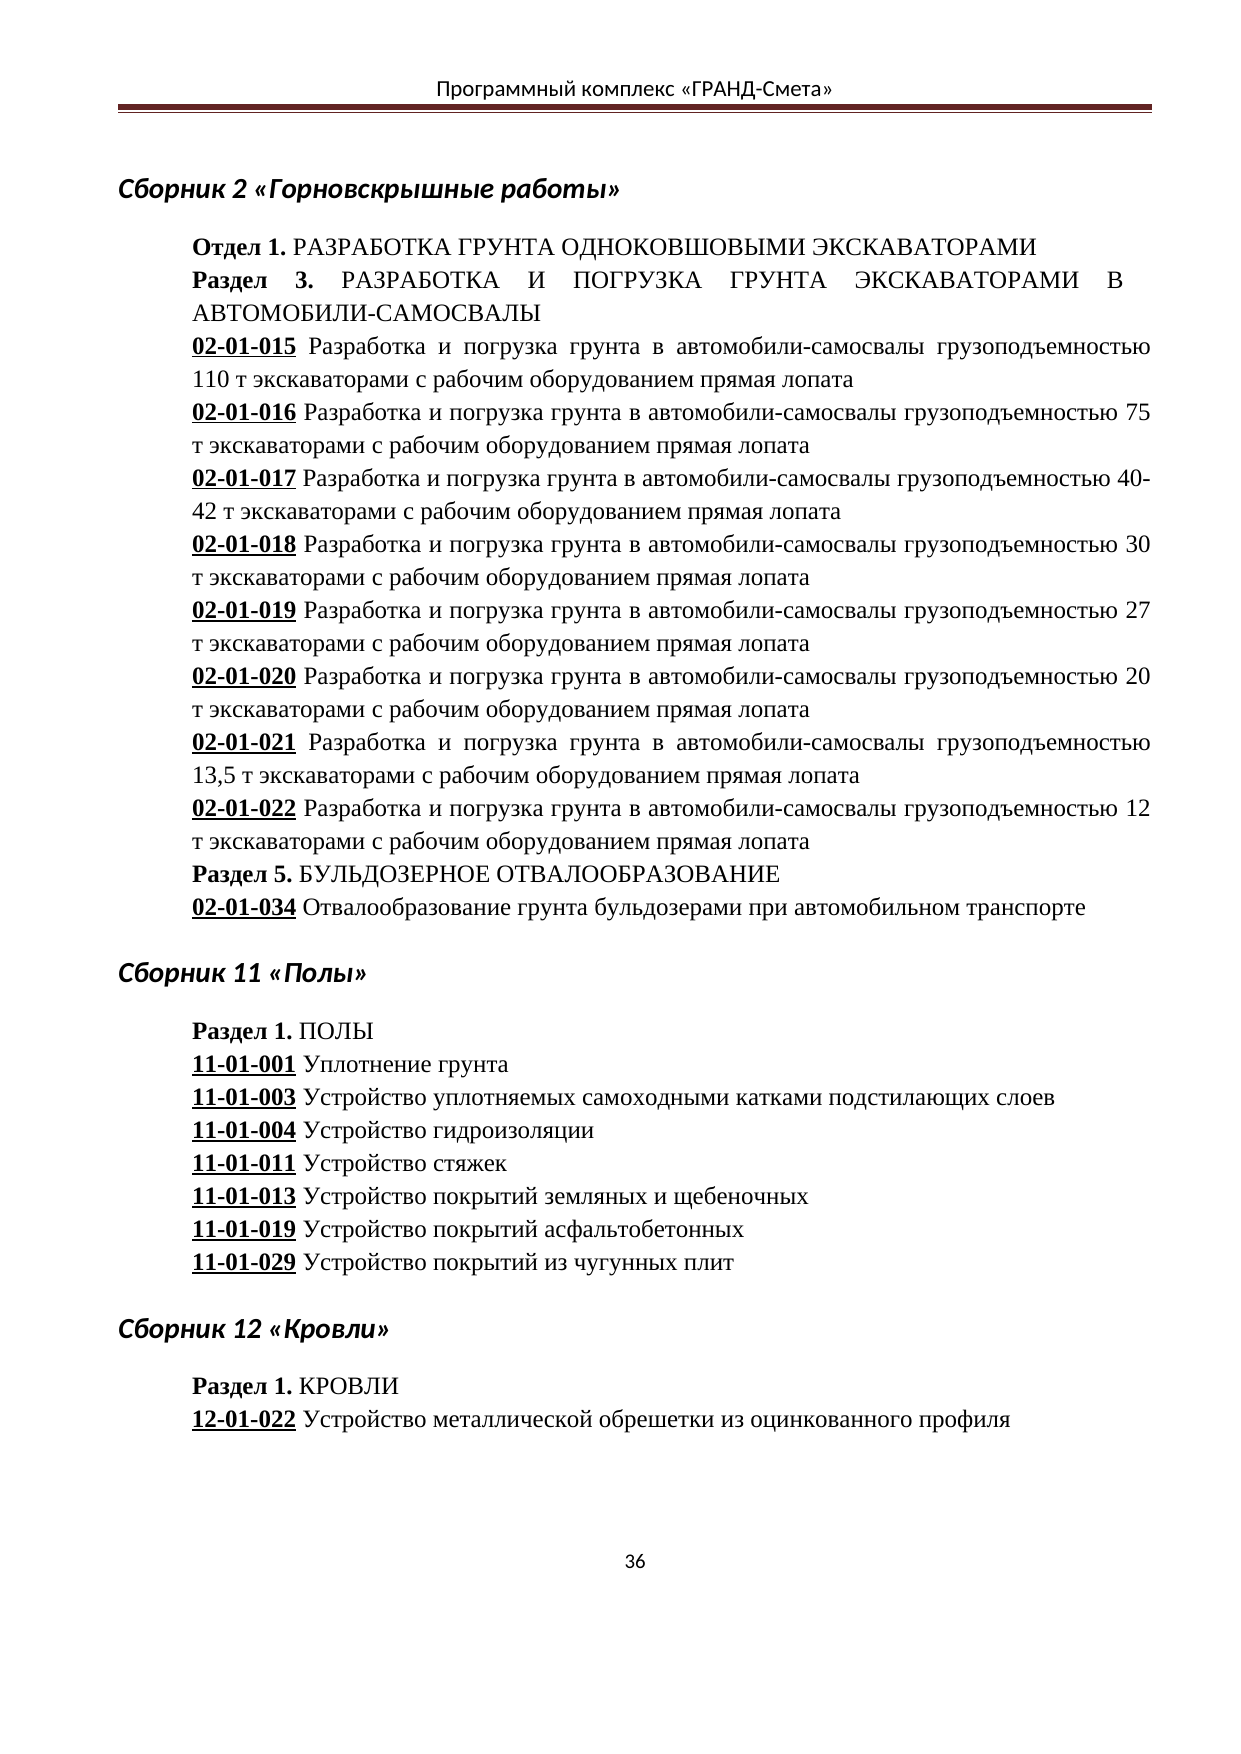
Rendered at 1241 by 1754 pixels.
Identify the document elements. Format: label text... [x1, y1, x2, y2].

text 02-01-017 Разработка и погрузка грунта в автомобили-самосвалы грузоподъемностью 40-42 т экскаваторами с рабочим оборудованием прямая лопата [192, 463, 1152, 525]
text Раздел 1. ПОЛЫ [192, 1016, 1152, 1045]
subtitle Сборник 12 «Кровли» [118, 1310, 1152, 1345]
text 11-01-003 Устройство уплотняемых самоходными катками подстилающих слоев [192, 1082, 1152, 1111]
text 02-01-018 Разработка и погрузка грунта в автомобили-самосвалы грузоподъемностью 30 т экскаваторами с рабочим оборудованием прямая лопата [192, 529, 1152, 591]
text 11-01-019 Устройство покрытий асфальтобетонных [192, 1214, 1152, 1243]
text Раздел 3. РАЗРАБОТКА И ПОГРУЗКА ГРУНТА ЭКСКАВАТОРАМИ В АВТОМОБИЛИ-САМОСВАЛЫ [118, 265, 1152, 327]
text 11-01-011 Устройство стяжек [192, 1148, 1152, 1177]
text 02-01-022 Разработка и погрузка грунта в автомобили-самосвалы грузоподъемностью 12 т экскаваторами с рабочим оборудованием прямая лопата [192, 793, 1152, 855]
text Раздел 5. БУЛЬДОЗЕРНОЕ ОТВАЛООБРАЗОВАНИЕ [192, 859, 1152, 888]
text 02-01-016 Разработка и погрузка грунта в автомобили-самосвалы грузоподъемностью 75 т экскаваторами с рабочим оборудованием прямая лопата [192, 397, 1152, 459]
text Раздел 1. КРОВЛИ [118, 1371, 1152, 1400]
text 02-01-020 Разработка и погрузка грунта в автомобили-самосвалы грузоподъемностью 20 т экскаваторами с рабочим оборудованием прямая лопата [192, 661, 1152, 723]
text 02-01-019 Разработка и погрузка грунта в автомобили-самосвалы грузоподъемностью 27 т экскаваторами с рабочим оборудованием прямая лопата [192, 595, 1152, 657]
subtitle Сборник 2 «Горновскрышные работы» [118, 170, 1152, 206]
subtitle Сборник 11 «Полы» [118, 954, 1152, 990]
text 02-01-034 Отвалообразование грунта бульдозерами при автомобильном транспорте [192, 892, 1152, 921]
text 02-01-021 Разработка и погрузка грунта в автомобили-самосвалы грузоподъемностью 13,5 т экскаваторами с рабочим оборудованием прямая лопата [192, 727, 1152, 789]
text 11-01-013 Устройство покрытий земляных и щебеночных [192, 1181, 1152, 1210]
text 11-01-001 Уплотнение грунта [192, 1049, 1152, 1078]
text Отдел 1. РАЗРАБОТКА ГРУНТА ОДНОКОВШОВЫМИ ЭКСКАВАТОРАМИ [192, 232, 1152, 261]
text 11-01-004 Устройство гидроизоляции [192, 1115, 1152, 1144]
text 11-01-029 Устройство покрытий из чугунных плит [192, 1247, 1152, 1276]
text 02-01-015 Разработка и погрузка грунта в автомобили-самосвалы грузоподъемностью 110 т экскаваторами с рабочим оборудованием прямая лопата [192, 331, 1152, 393]
text 12-01-022 Устройство металлической обрешетки из оцинкованного профиля [192, 1404, 1152, 1433]
